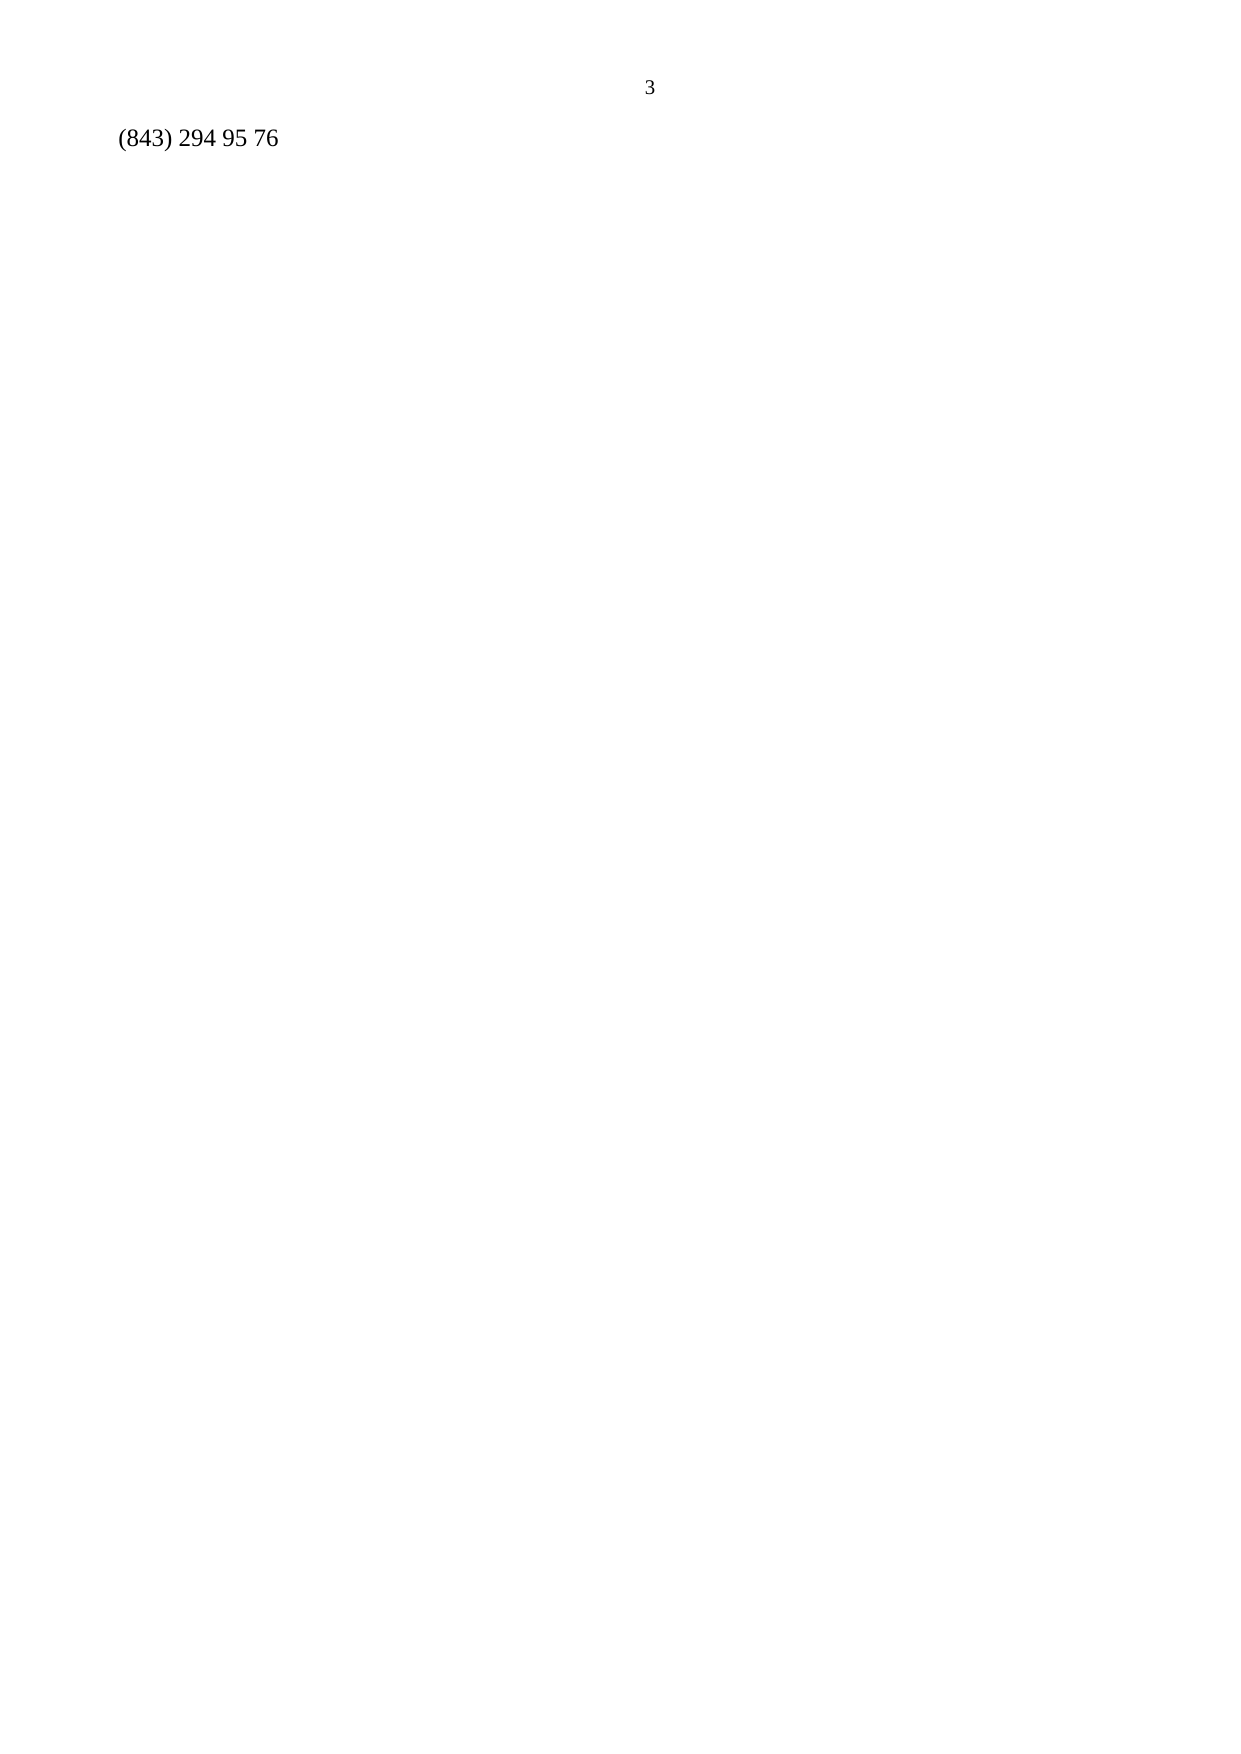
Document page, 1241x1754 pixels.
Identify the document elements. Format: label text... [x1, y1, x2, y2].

text (843) 294 95 76 [118, 123, 1181, 152]
